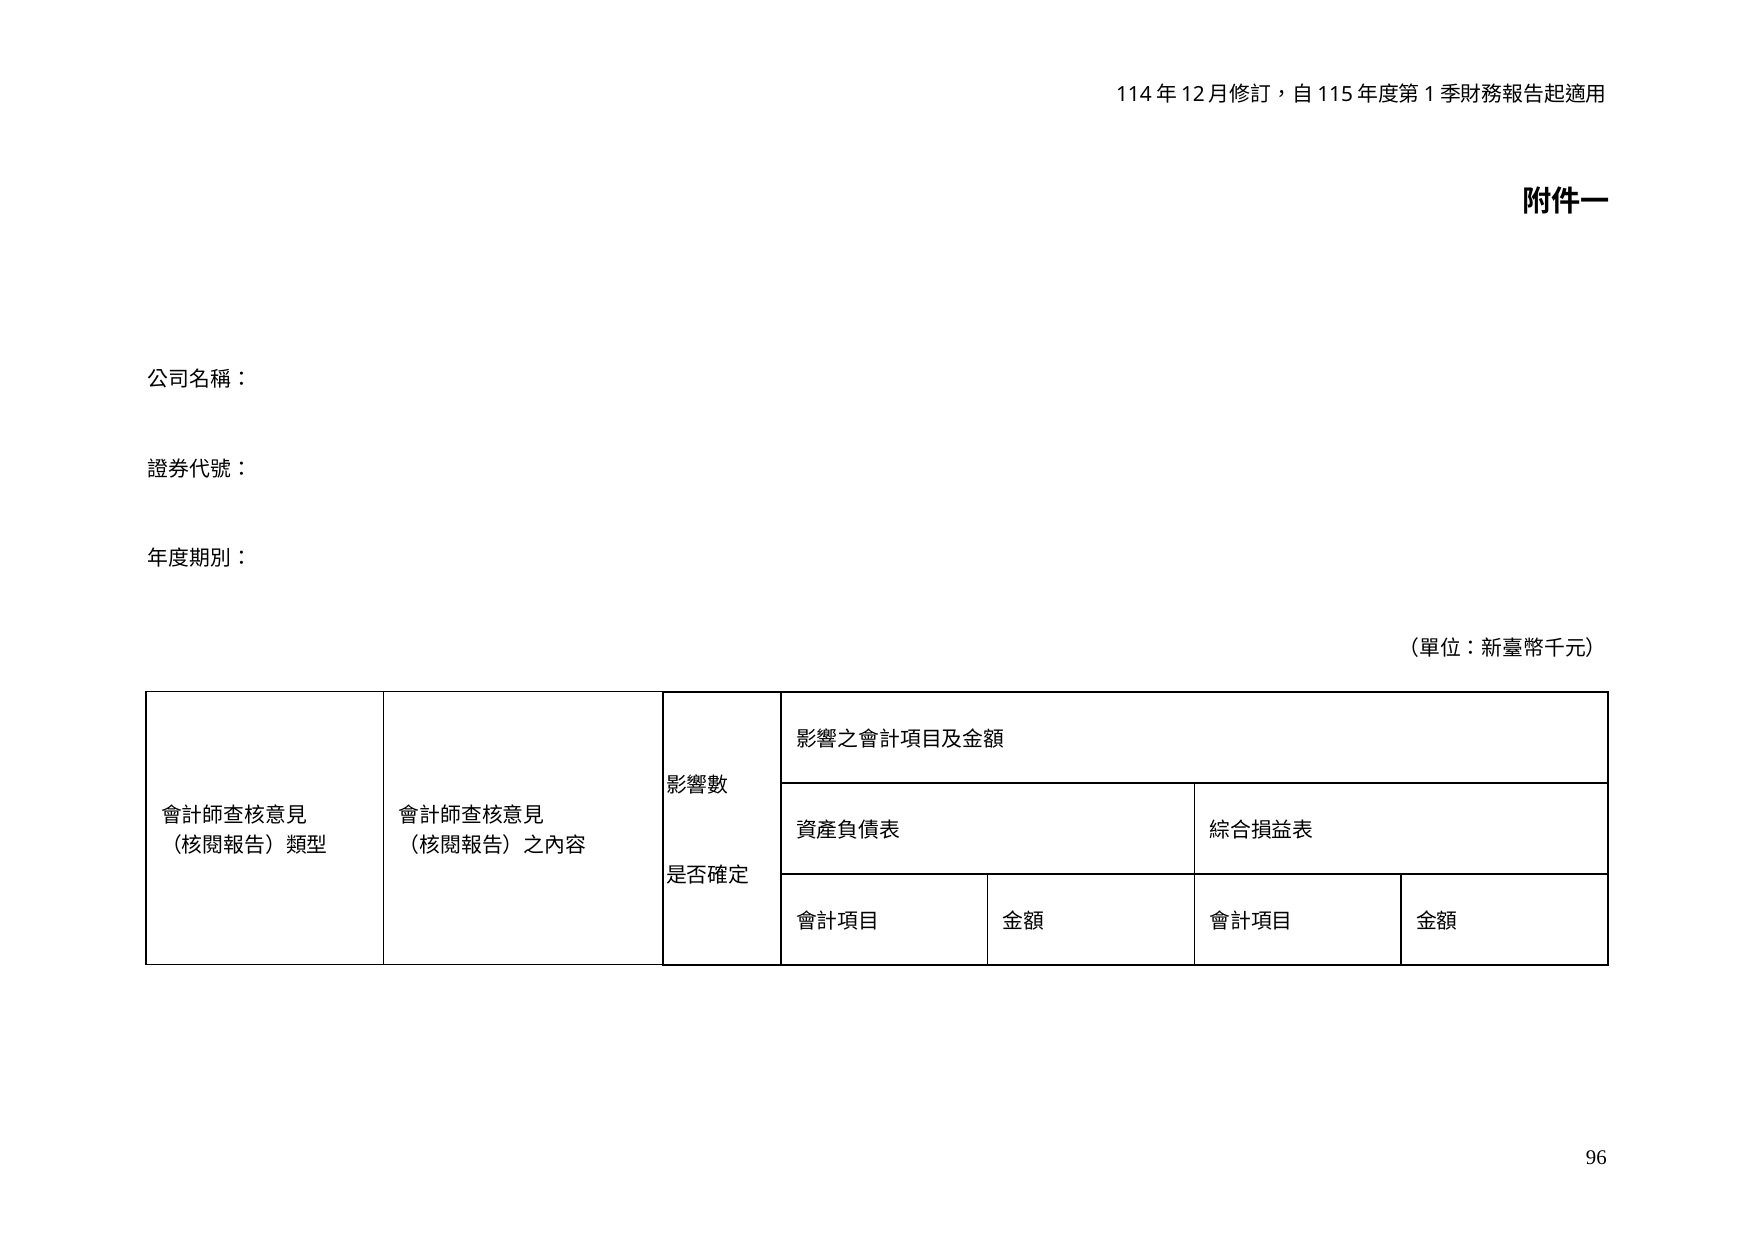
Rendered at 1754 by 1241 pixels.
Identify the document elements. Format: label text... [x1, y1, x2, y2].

text 證券代號： [148, 422, 1606, 512]
table_header 會計師查核意見 （核閱報告）類型 [147, 692, 383, 964]
table_cell 金額 [988, 875, 1194, 964]
text 公司名稱： [148, 333, 1606, 422]
text 附件一 [148, 154, 1609, 243]
table_cell 會計項目 [782, 875, 987, 964]
table_cell 資產負債表 [782, 784, 1194, 873]
table_cell 金額 [1402, 875, 1607, 964]
table_header 影響數 是否確定 [664, 693, 780, 964]
table_header 影響之會計項目及金額 [782, 693, 1607, 782]
table_header 會計師查核意見 （核閱報告）之內容 [384, 692, 662, 964]
table_cell 綜合損益表 [1195, 784, 1607, 873]
table_cell 會計項目 [1195, 875, 1400, 964]
text 年度期別： [148, 512, 1606, 601]
text （單位：新臺幣千元） [148, 601, 1606, 691]
